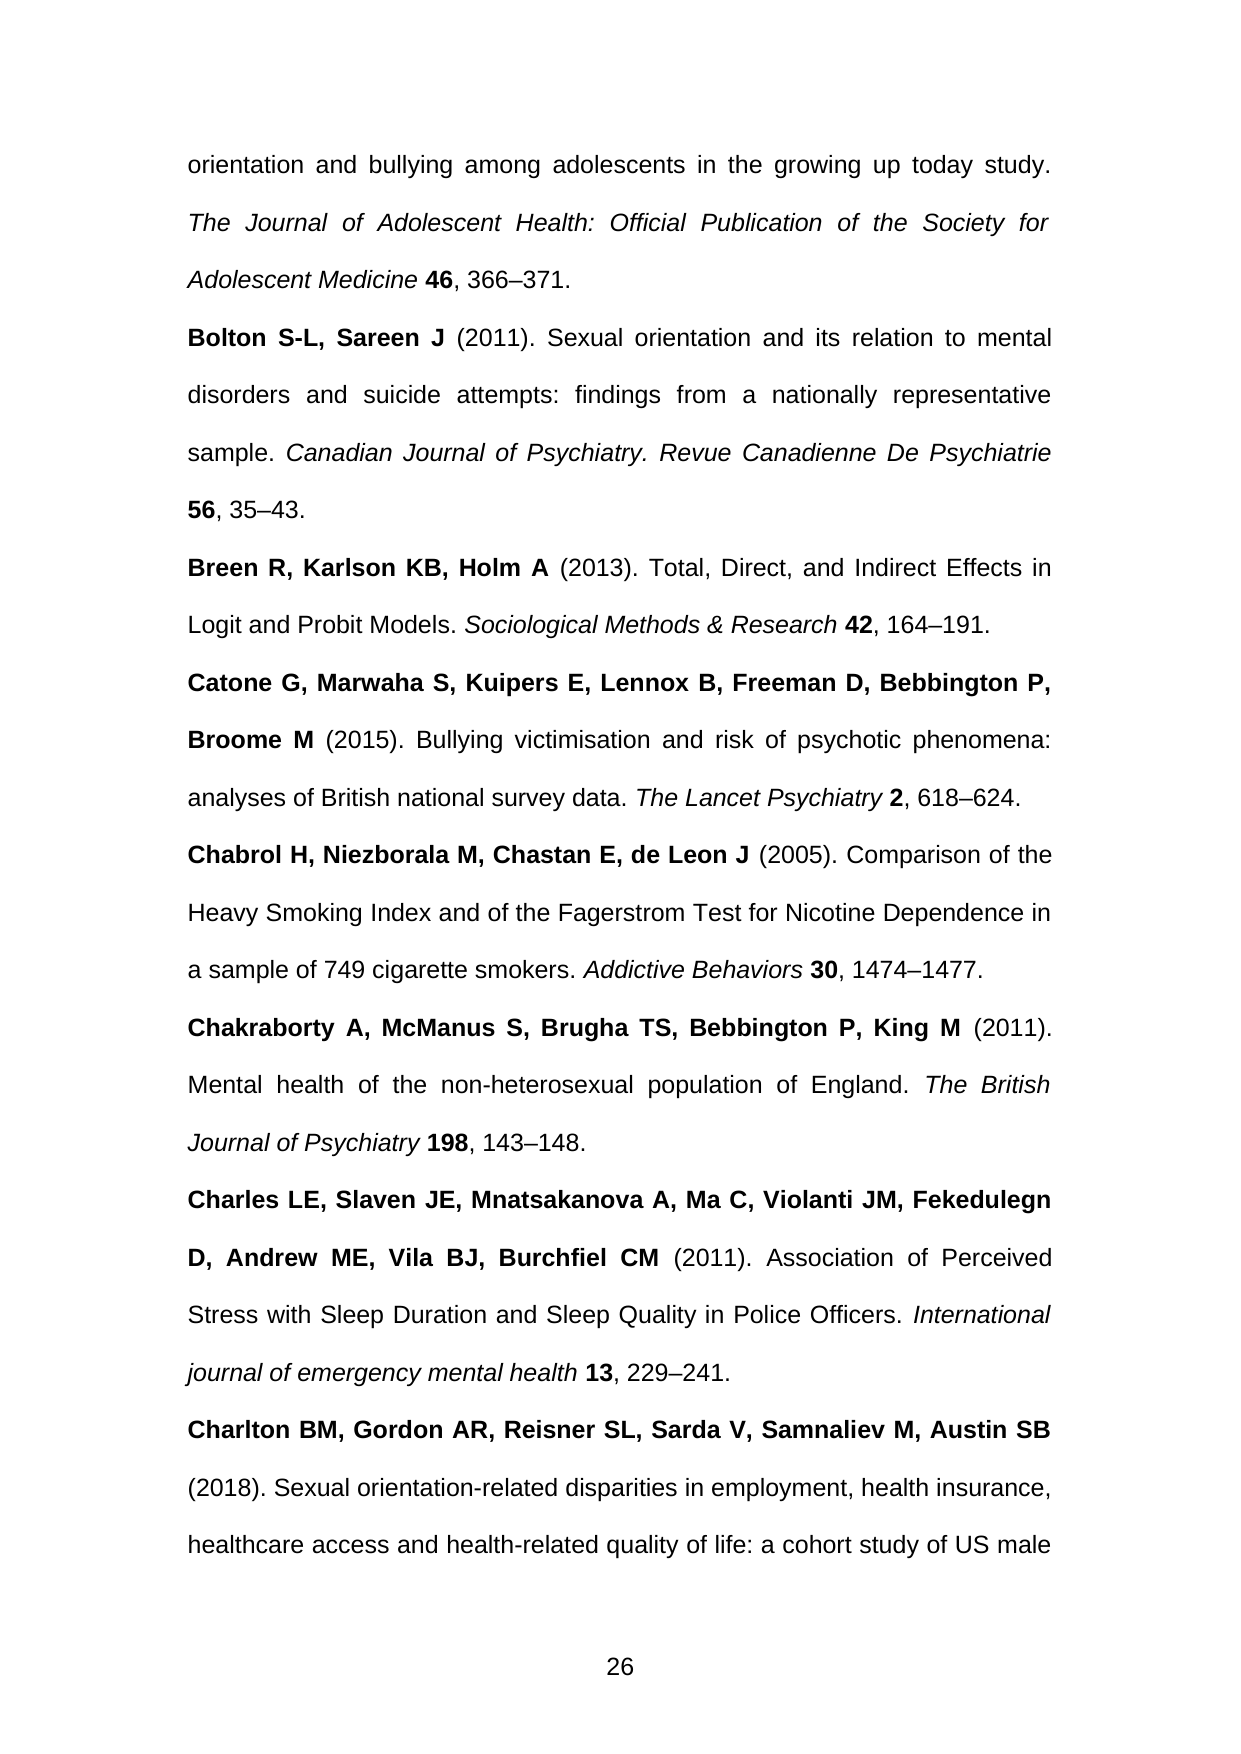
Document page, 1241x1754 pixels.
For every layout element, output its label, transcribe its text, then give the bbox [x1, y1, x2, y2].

text Bolton S-L, Sareen J (2011). Sexual orientation and its relation to mental disorders and suicide attempts: findings from a nationally representative sample. Canadian Journal of Psychiatry. Revue Canadienne De Psychiatrie 56, 35–43. [187, 322, 1053, 524]
text Breen R, Karlson KB, Holm A (2013). Total, Direct, and Indirect Effects in Logit and Probit Models. Sociological Methods & Research 42, 164–191. [187, 552, 1053, 639]
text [187, 1415, 1053, 1559]
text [187, 150, 1053, 294]
text Chabrol H, Niezborala M, Chastan E, de Leon J (2005). Comparison of the Heavy Smoking Index and of the Fagerstrom Test for Nicotine Dependence in a sample of 749 cigarette smokers. Addictive Behaviors 30, 1474–1477. [187, 840, 1053, 984]
text Charles LE, Slaven JE, Mnatsakanova A, Ma C, Violanti JM, Fekedulegn D, Andrew ME, Vila BJ, Burchfiel CM (2011). Association of Perceived Stress with Sleep Duration and Sleep Quality in Police Officers. International journal of emergency mental health 13, 229–241. [187, 1185, 1053, 1386]
text Catone G, Marwaha S, Kuipers E, Lennox B, Freeman D, Bebbington P, Broome M (2015). Bullying victimisation and risk of psychotic phenomena: analyses of British national survey data. The Lancet Psychiatry 2, 618–624. [187, 667, 1053, 811]
text Chakraborty A, McManus S, Brugha TS, Bebbington P, King M (2011). Mental health of the non-heterosexual population of England. The British Journal of Psychiatry 198, 143–148. [187, 1012, 1053, 1156]
